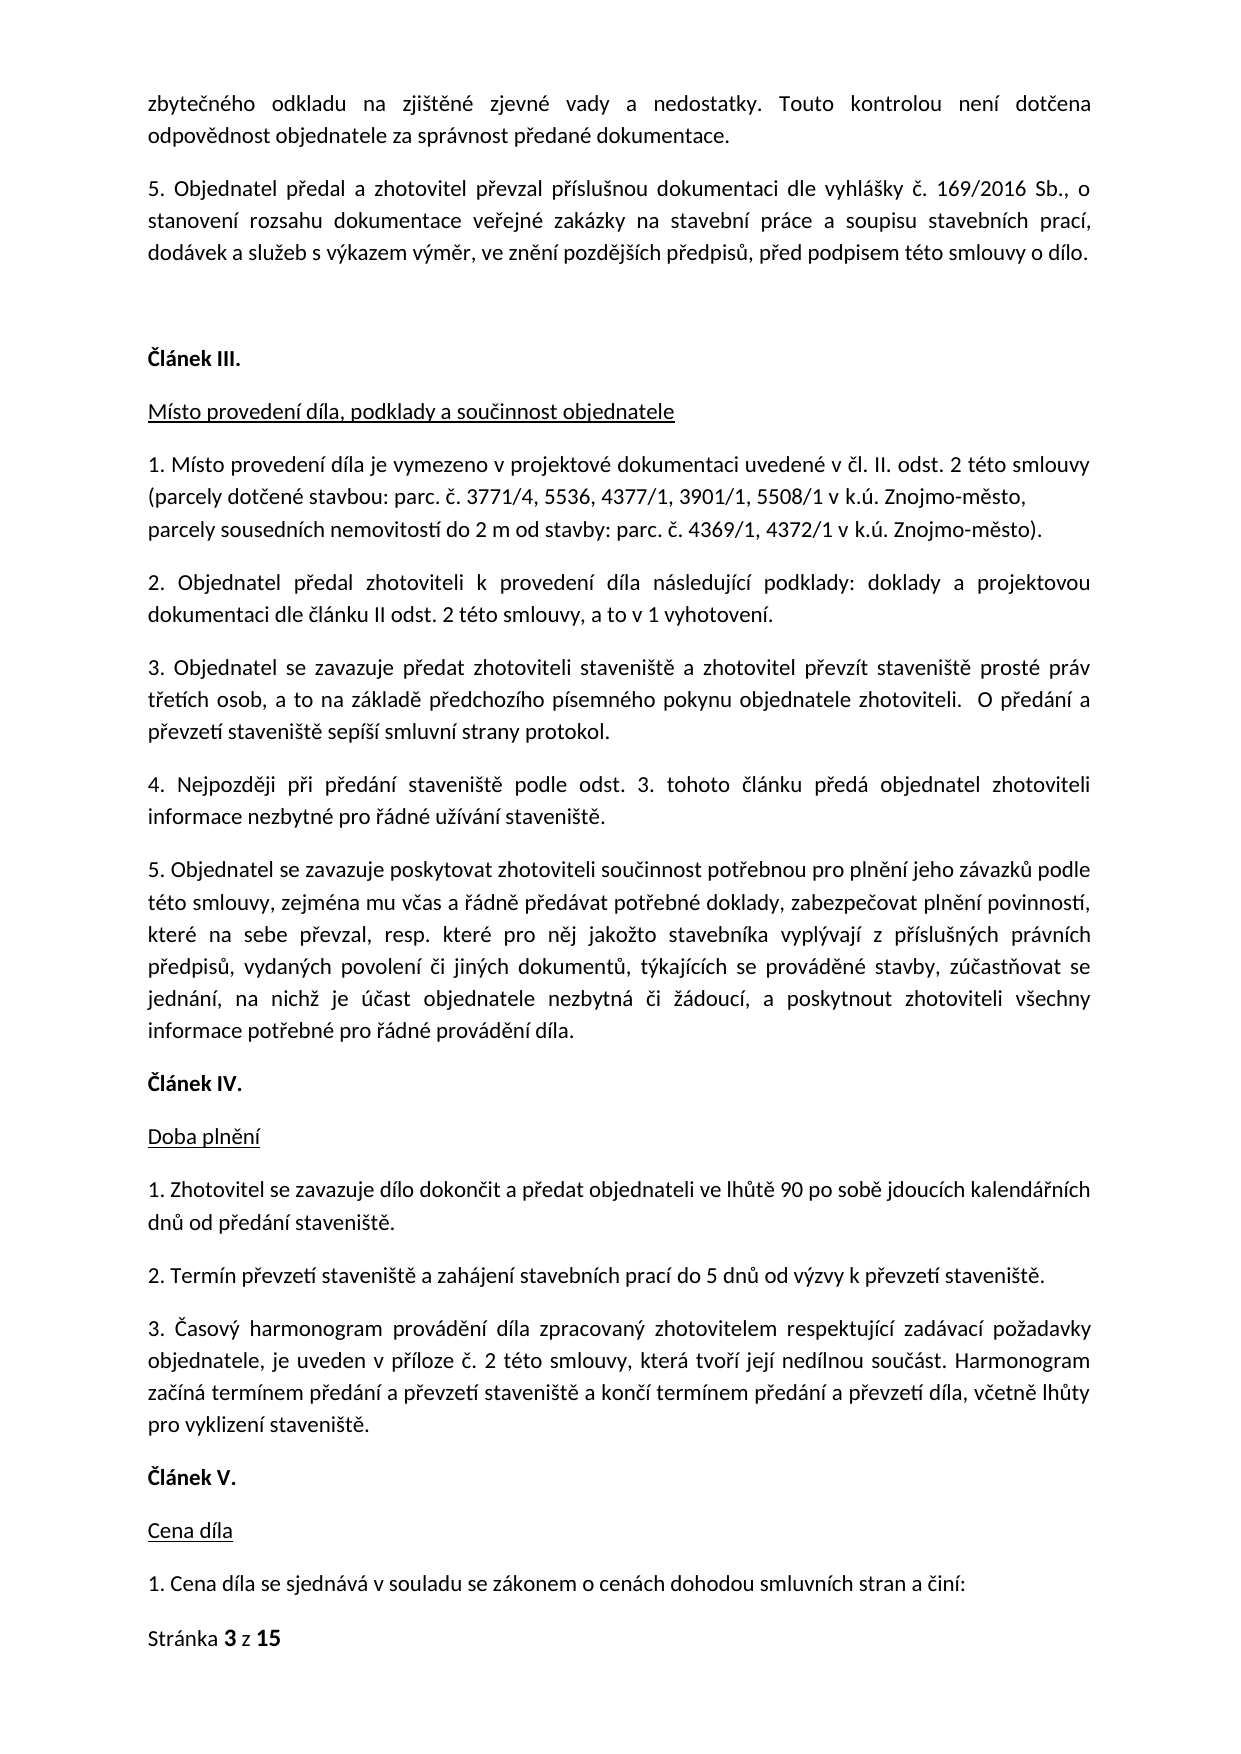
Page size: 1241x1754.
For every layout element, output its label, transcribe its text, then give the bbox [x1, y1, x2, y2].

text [148, 89, 1093, 149]
text 5. Objednatel předal a zhotovitel převzal příslušnou dokumentaci dle vyhlášky č. 169/2016 Sb., o stanovení rozsahu dokumentace veřejné zakázky na stavební práce a soupisu stavebních prací, dodávek a služeb s výkazem výměr, ve znění pozdějších předpisů, před podpisem této smlouvy o dílo. [148, 174, 1093, 266]
text 4. Nejpozději při předání staveniště podle odst. 3. tohoto článku předá objednatel zhotoviteli informace nezbytné pro řádné užívání staveniště. [148, 770, 1093, 831]
text Článek III. [148, 344, 1093, 372]
text 3. Časový harmonogram provádění díla zpracovaný zhotovitelem respektující zadávací požadavky objednatele, je uveden v příloze č. 2 této smlouvy, která tvoří její nedílnou součást. Harmonogram začíná termínem předání a převzetí staveniště a končí termínem předání a převzetí díla, včetně lhůty pro vyklizení staveniště. [148, 1314, 1093, 1438]
text Článek IV. [148, 1069, 1093, 1097]
text Cena díla [148, 1516, 1093, 1544]
text Doba plnění [148, 1122, 1093, 1151]
list 1. Zhotovitel se zavazuje dílo dokončit a předat objednateli ve lhůtě 90 po sobě jdoucích kalendářních dnů od předání staveniště. [148, 1176, 1093, 1236]
text 1. Cena díla se sjednává v souladu se zákonem o cenách dohodou smluvních stran a činí: [148, 1569, 1093, 1597]
text 3. Objednatel se zavazuje předat zhotoviteli staveniště a zhotovitel převzít staveniště prosté práv třetích osob, a to na základě předchozího písemného pokynu objednatele zhotoviteli. O předání a převzetí staveniště sepíší smluvní strany protokol. [148, 653, 1093, 745]
list parcely sousedních nemovitostí do 2 m od stavby: parc. č. 4369/1, 4372/1 v k.ú. Znojmo-město). [148, 515, 1093, 543]
text 2. Objednatel předal zhotoviteli k provedení díla následující podklady: doklady a projektovou dokumentaci dle článku II odst. 2 této smlouvy, a to v 1 vyhotovení. [148, 568, 1093, 628]
list 1. Místo provedení díla je vymezeno v projektové dokumentaci uvedené v čl. II. odst. 2 této smlouvy (parcely dotčené stavbou: parc. č. 3771/4, 5536, 4377/1, 3901/1, 5508/1 v k.ú. Znojmo-město, [148, 450, 1093, 511]
text 5. Objednatel se zavazuje poskytovat zhotoviteli součinnost potřebnou pro plnění jeho závazků podle této smlouvy, zejména mu včas a řádně předávat potřebné doklady, zabezpečovat plnění povinností, které na sebe převzal, resp. které pro něj jakožto stavebníka vyplývají z příslušných právních předpisů, vydaných povolení či jiných dokumentů, týkajících se prováděné stavby, zúčastňovat se jednání, na nichž je účast objednatele nezbytná či žádoucí, a poskytnout zhotoviteli všechny informace potřebné pro řádné provádění díla. [148, 856, 1093, 1044]
text Článek V. [148, 1463, 1093, 1491]
text 2. Termín převzetí staveniště a zahájení stavebních prací do 5 dnů od výzvy k převzetí staveniště. [148, 1261, 1093, 1289]
text Místo provedení díla, podklady a součinnost objednatele [148, 397, 1093, 425]
